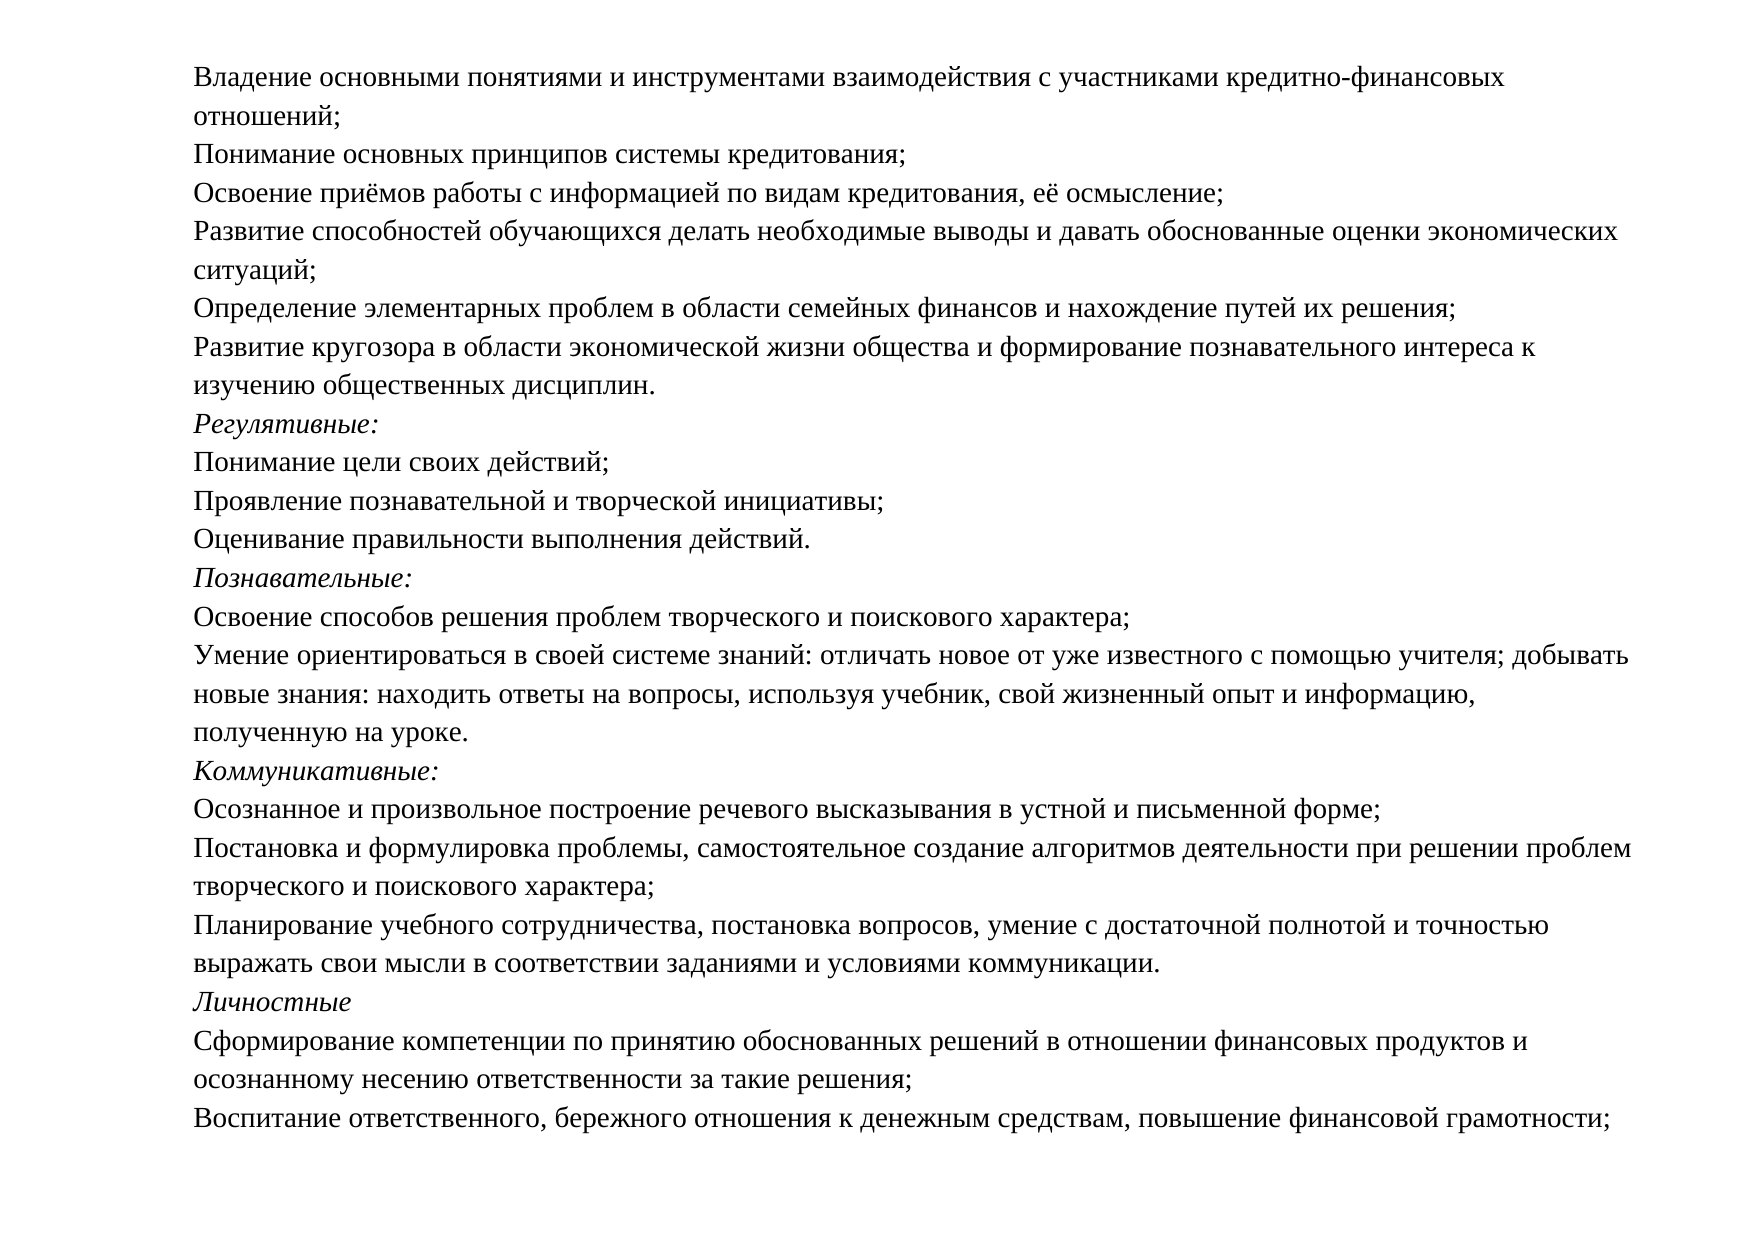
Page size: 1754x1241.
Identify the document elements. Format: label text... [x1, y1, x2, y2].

list Познавательные: [193, 560, 1636, 594]
list Личностные [193, 984, 1636, 1018]
list Понимание основных принципов системы кредитования; [193, 136, 1636, 170]
list Воспитание ответственного, бережного отношения к денежным средствам, повышение финансовой грамотности; [193, 1100, 1636, 1133]
list Коммуникативные: [193, 753, 1636, 786]
list Проявление познавательной и творческой инициативы; [193, 483, 1636, 517]
list Понимание цели своих действий; [193, 444, 1636, 478]
list Регулятивные: [193, 406, 1636, 439]
list Постановка и формулировка проблемы, самостоятельное создание алгоритмов деятельности при решении проблем творческого и поискового характера; [193, 830, 1636, 902]
list Развитие способностей обучающихся делать необходимые выводы и давать обоснованные оценки экономических ситуаций; [193, 213, 1636, 285]
list Определение элементарных проблем в области семейных финансов и нахождение путей их решения; [193, 290, 1636, 324]
list Умение ориентироваться в своей системе знаний: отличать новое от уже известного с помощью учителя; добывать новые знания: находить ответы на вопросы, используя учебник, свой жизненный опыт и информацию, полученную на уроке. [193, 637, 1636, 748]
list Планирование учебного сотрудничества, постановка вопросов, умение с достаточной полнотой и точностью выражать свои мысли в соответствии заданиями и условиями коммуникации. [193, 907, 1636, 979]
list Оценивание правильности выполнения действий. [193, 522, 1636, 555]
list Освоение приёмов работы с информацией по видам кредитования, её осмысление; [193, 175, 1636, 208]
list Сформирование компетенции по принятию обоснованных решений в отношении финансовых продуктов и осознанному несению ответственности за такие решения; [193, 1023, 1636, 1095]
list Владение основными понятиями и инструментами взаимодействия с участниками кредитно-финансовых отношений; [193, 59, 1636, 131]
list Развитие кругозора в области экономической жизни общества и формирование познавательного интереса к изучению общественных дисциплин. [193, 329, 1636, 401]
list Освоение способов решения проблем творческого и поискового характера; [193, 599, 1636, 632]
list Осознанное и произвольное построение речевого высказывания в устной и письменной форме; [193, 791, 1636, 825]
